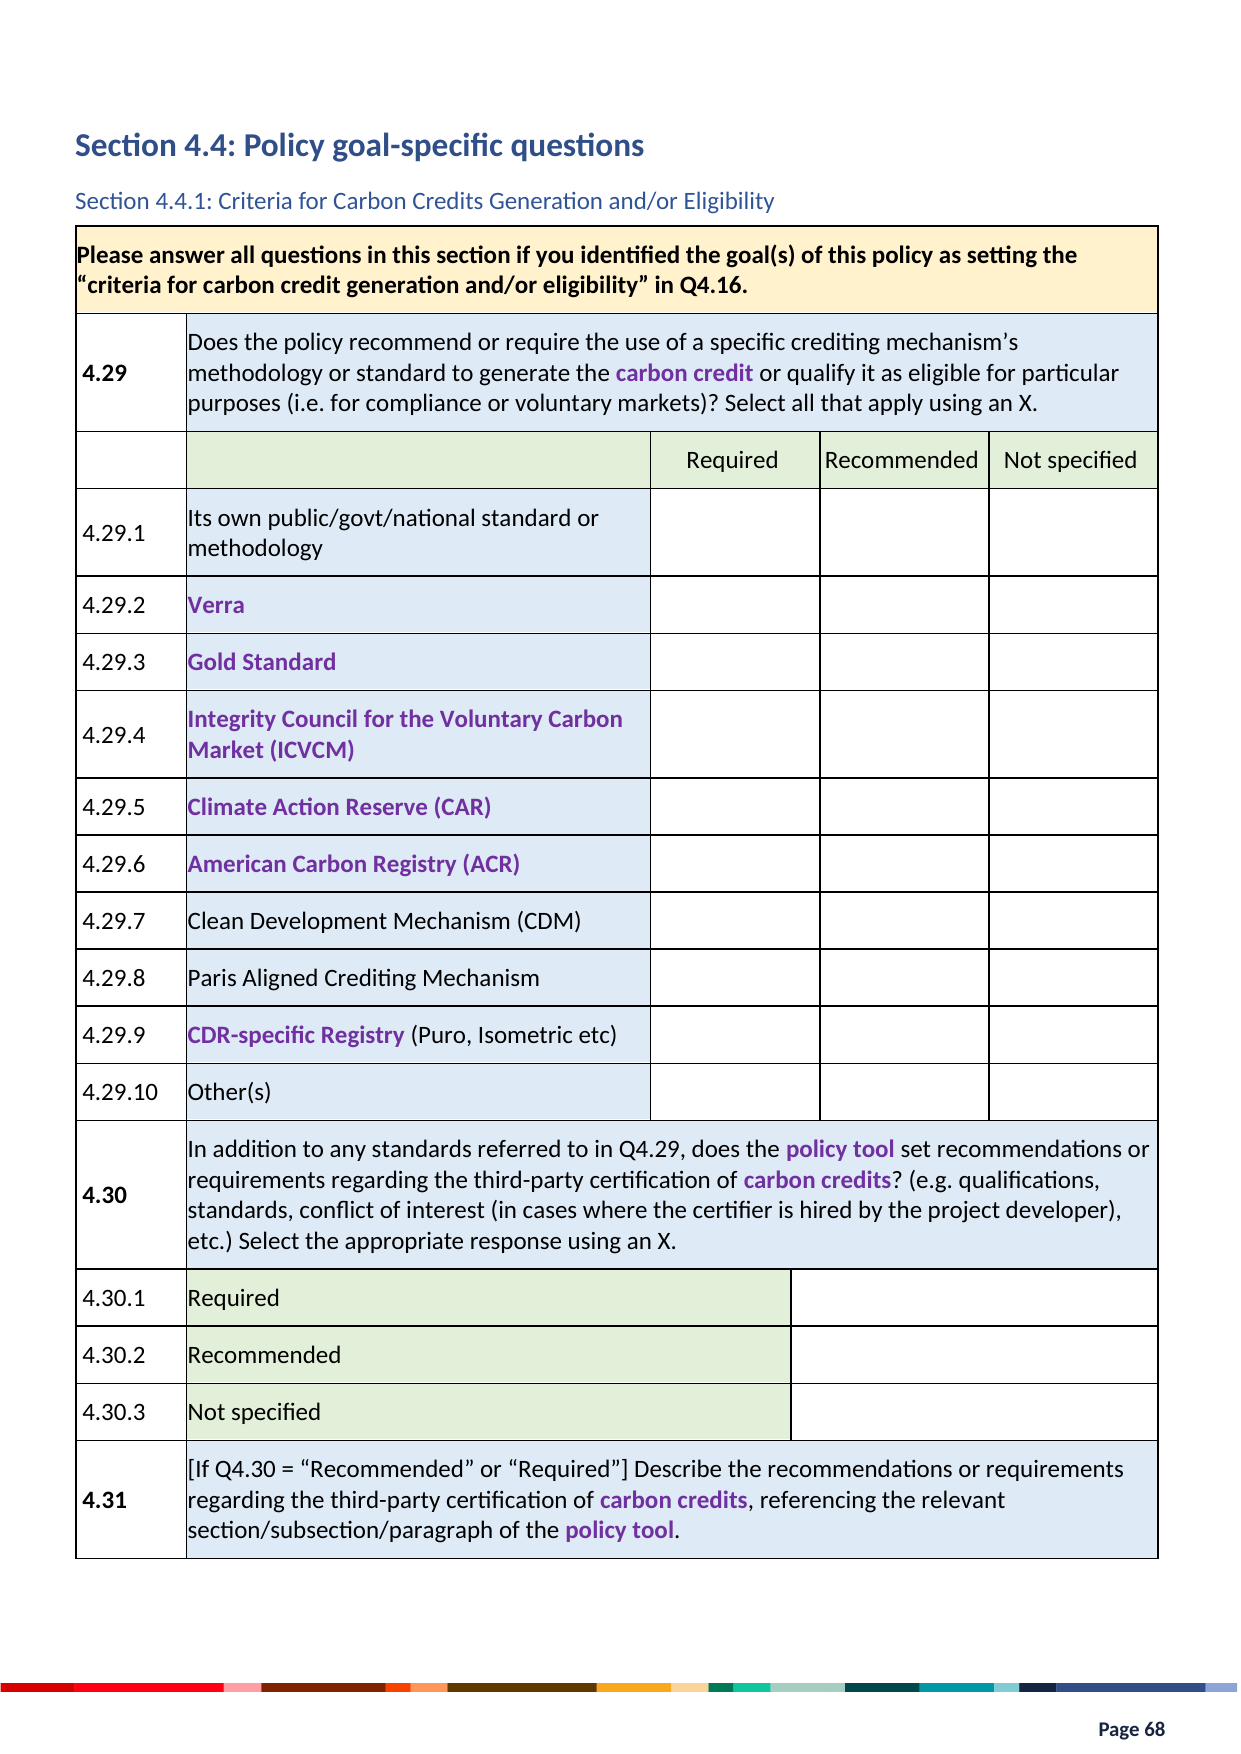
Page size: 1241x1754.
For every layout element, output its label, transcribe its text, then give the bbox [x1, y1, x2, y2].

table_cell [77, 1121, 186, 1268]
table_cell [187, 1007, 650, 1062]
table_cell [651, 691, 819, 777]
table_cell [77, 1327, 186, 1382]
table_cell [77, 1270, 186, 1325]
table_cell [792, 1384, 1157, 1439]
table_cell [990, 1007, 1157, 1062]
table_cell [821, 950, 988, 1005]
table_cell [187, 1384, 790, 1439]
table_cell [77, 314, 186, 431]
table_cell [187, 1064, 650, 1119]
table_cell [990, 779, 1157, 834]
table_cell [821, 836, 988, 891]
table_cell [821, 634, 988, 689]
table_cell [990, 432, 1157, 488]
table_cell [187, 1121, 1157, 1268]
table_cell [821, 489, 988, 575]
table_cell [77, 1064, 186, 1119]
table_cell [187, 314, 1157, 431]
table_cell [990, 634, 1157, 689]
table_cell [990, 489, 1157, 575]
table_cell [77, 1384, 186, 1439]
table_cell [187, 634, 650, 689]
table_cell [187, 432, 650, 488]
subtitle Section 4.4: Policy goal-specific questions [75, 123, 1165, 164]
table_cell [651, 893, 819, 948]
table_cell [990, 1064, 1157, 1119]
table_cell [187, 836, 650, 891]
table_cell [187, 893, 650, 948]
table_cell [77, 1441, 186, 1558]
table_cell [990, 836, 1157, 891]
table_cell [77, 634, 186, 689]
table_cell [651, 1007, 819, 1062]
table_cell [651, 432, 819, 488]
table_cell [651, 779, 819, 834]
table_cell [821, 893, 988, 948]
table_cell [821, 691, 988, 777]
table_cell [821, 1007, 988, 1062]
subtitle Section 4.4.1: Criteria for Carbon Credits Generation and/or Eligibility [75, 181, 1165, 217]
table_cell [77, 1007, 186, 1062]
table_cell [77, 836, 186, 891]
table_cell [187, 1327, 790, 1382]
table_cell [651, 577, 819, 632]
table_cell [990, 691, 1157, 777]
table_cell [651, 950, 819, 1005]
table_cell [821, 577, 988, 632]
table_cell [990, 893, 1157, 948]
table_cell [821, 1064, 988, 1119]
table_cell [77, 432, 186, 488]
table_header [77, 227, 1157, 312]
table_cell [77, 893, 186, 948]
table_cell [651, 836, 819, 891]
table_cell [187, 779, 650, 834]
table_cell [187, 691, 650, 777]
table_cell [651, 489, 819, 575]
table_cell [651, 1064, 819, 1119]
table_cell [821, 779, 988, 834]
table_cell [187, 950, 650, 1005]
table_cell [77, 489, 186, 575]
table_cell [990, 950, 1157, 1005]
picture [0, 1683, 1236, 1692]
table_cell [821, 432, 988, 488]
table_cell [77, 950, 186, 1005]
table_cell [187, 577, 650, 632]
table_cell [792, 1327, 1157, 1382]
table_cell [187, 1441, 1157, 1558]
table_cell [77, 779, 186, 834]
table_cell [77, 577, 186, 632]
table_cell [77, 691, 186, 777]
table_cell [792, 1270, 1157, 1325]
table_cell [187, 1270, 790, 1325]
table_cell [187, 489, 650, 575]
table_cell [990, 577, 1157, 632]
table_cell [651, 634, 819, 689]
